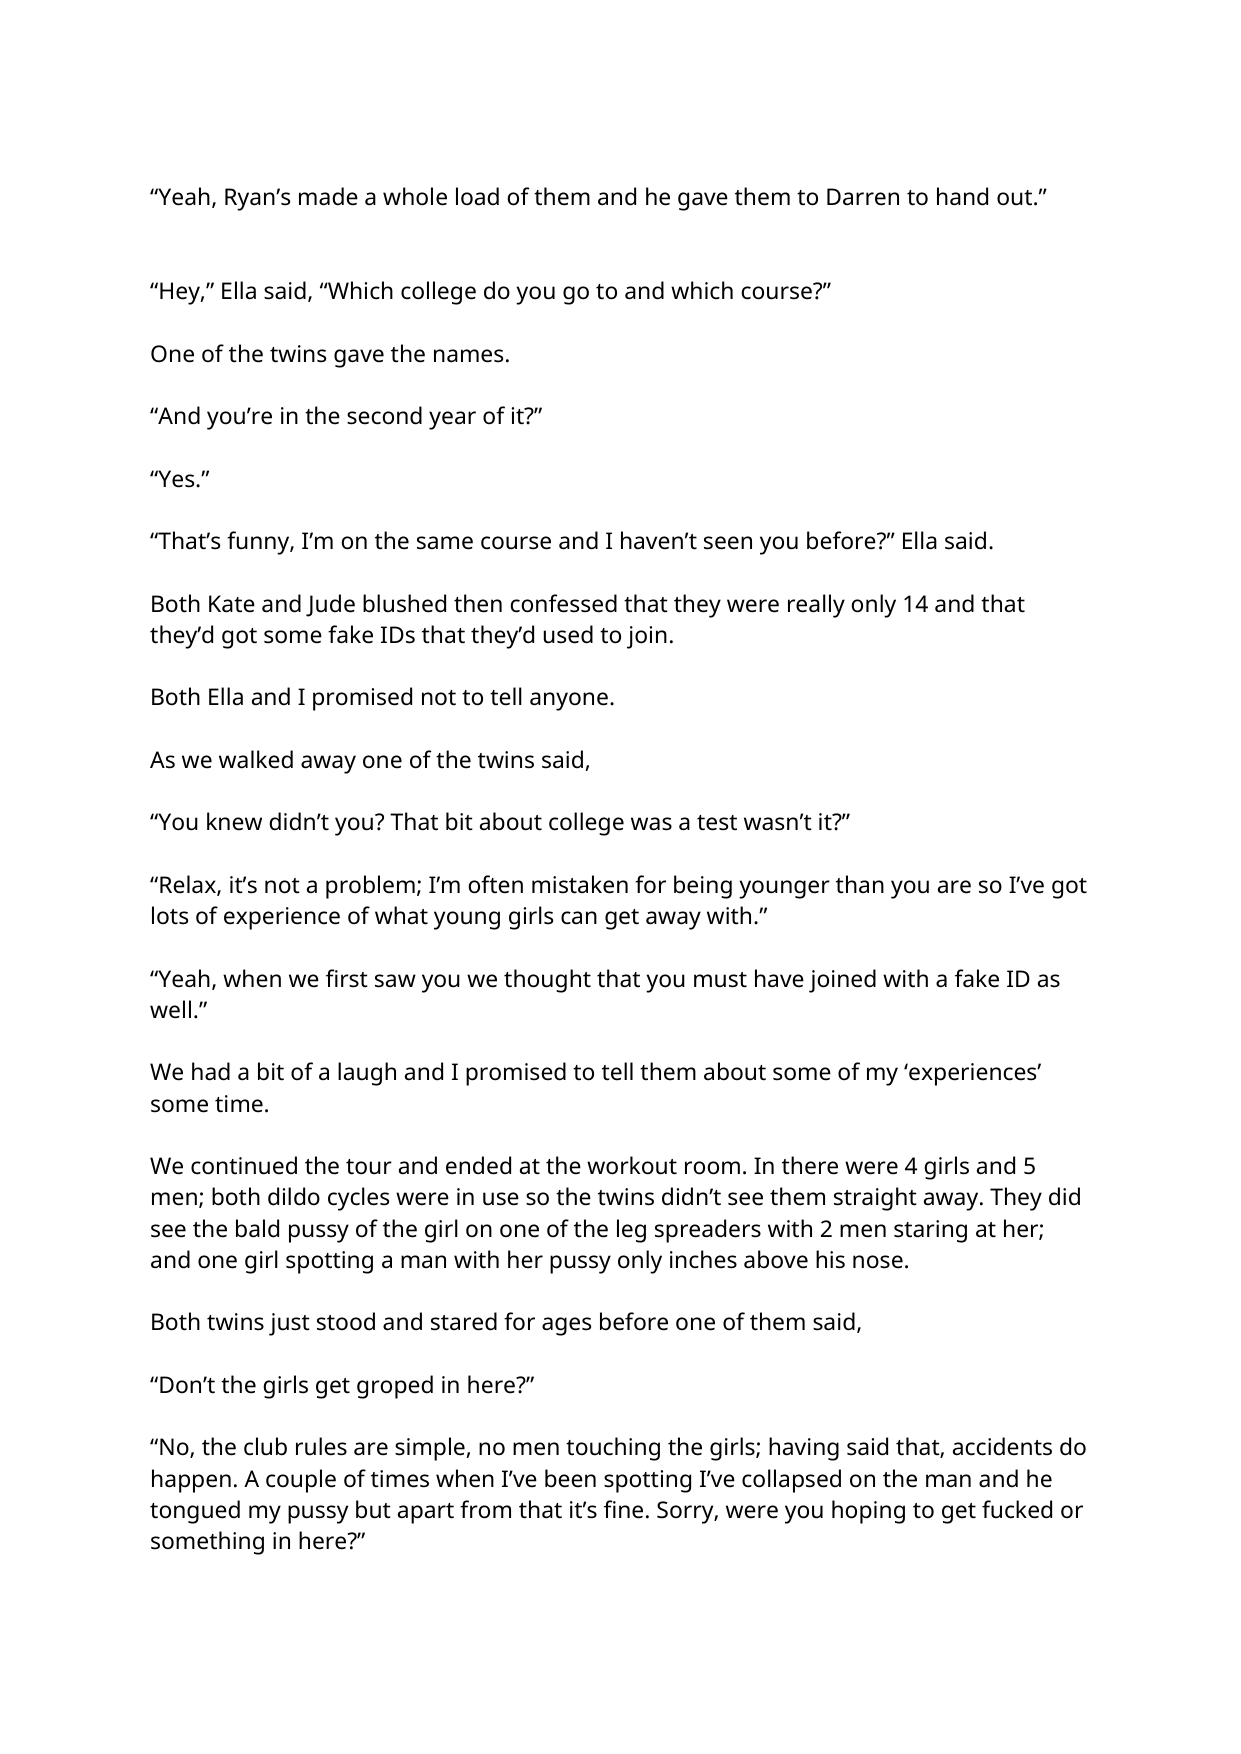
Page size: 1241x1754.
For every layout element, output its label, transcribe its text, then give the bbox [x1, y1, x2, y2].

text “Yeah, Ryan’s made a whole load of them and he gave them to Darren to hand out.” [150, 181, 1090, 212]
text “Yes.” [150, 462, 1090, 494]
text “Relax, it’s not a problem; I’m often mistaken for being younger than you are so I’ve got lots of experience of what young girls can get away with.” [150, 869, 1090, 931]
text “That’s funny, I’m on the same course and I haven’t seen you before?” Ella said. [150, 525, 1090, 556]
text “You knew didn’t you? That bit about college was a test wasn’t it?” [150, 806, 1090, 837]
text “No, the club rules are simple, no men touching the girls; having said that, accidents do happen. A couple of times when I’ve been spotting I’ve collapsed on the man and he tongued my pussy but apart from that it’s fine. Sorry, were you hoping to get fucked or something in here?” [150, 1431, 1090, 1556]
text “Hey,” Ella said, “Which college do you go to and which course?” [150, 275, 1090, 306]
text Both Ella and I promised not to tell anyone. [150, 681, 1090, 712]
text As we walked away one of the twins said, [150, 744, 1090, 775]
text “Yeah, when we first saw you we thought that you must have joined with a fake ID as well.” [150, 962, 1090, 1025]
text One of the twins gave the names. [150, 337, 1090, 369]
text Both Kate and Jude blushed then confessed that they were really only 14 and that they’d got some fake IDs that they’d used to join. [150, 587, 1090, 650]
text We had a bit of a laugh and I promised to tell them about some of my ‘experiences’ some time. [150, 1056, 1090, 1119]
text Both twins just stood and stared for ages before one of them said, [150, 1306, 1090, 1337]
text “Don’t the girls get groped in here?” [150, 1369, 1090, 1400]
text “And you’re in the second year of it?” [150, 400, 1090, 431]
text We continued the tour and ended at the workout room. In there were 4 girls and 5 men; both dildo cycles were in use so the twins didn’t see them straight away. They did see the bald pussy of the girl on one of the leg spreaders with 2 men staring at her; and one girl spotting a man with her pussy only inches above his nose. [150, 1150, 1090, 1275]
